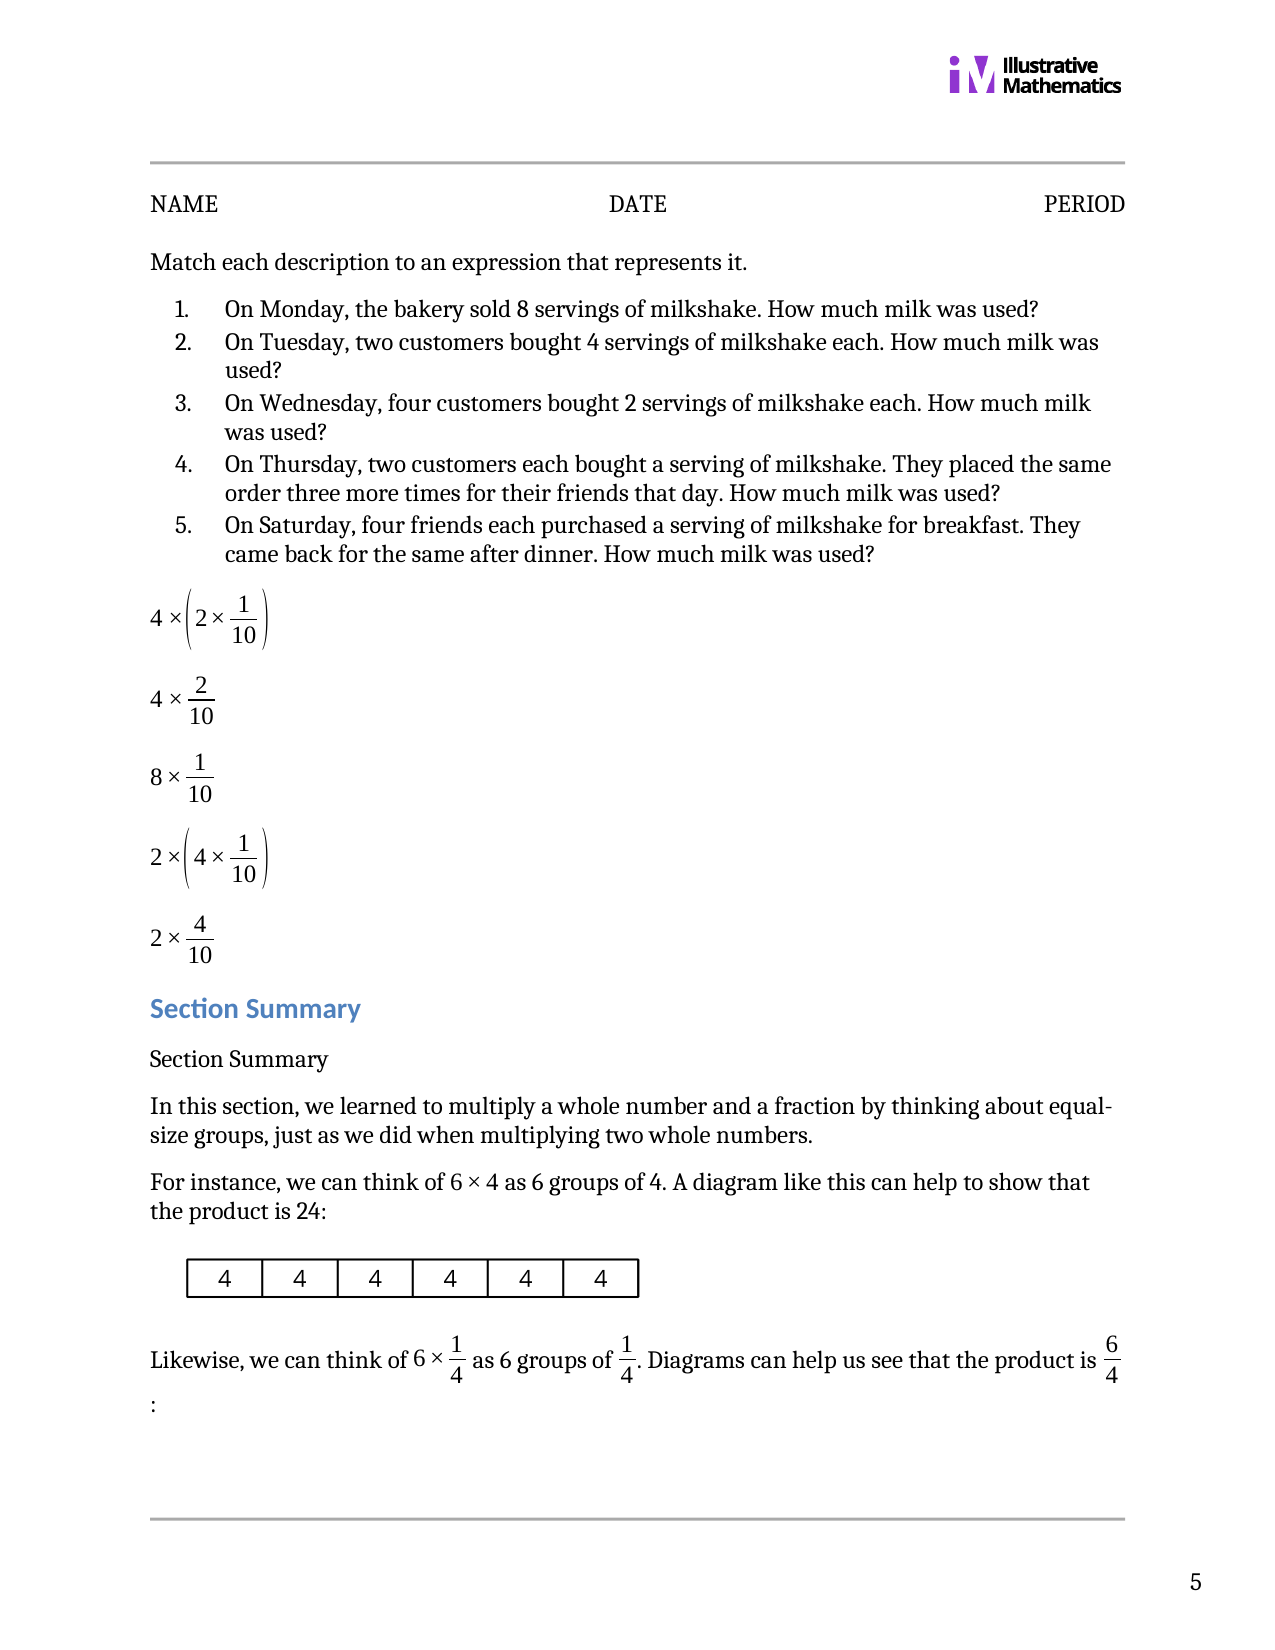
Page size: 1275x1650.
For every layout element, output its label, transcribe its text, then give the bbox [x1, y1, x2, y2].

text Match each description to an expression that represents it. [150, 247, 1125, 276]
list On Wednesday, four customers bought 2 servings of milkshake each. How much milk was used? [175, 389, 1125, 446]
picture [168, 1244, 657, 1312]
text For instance, we can think of as 6 groups of 4. A diagram like this can help to show that the product is 24: [150, 1168, 1125, 1226]
text Section Summary [150, 1044, 1125, 1073]
list On Saturday, four friends each purchased a serving of milkshake for breakfast. They came back for the same after dinner. How much milk was used? [175, 511, 1125, 569]
picture [949, 55, 1121, 93]
text Likewise, we can think of as 6 groups of . Diagrams can help us see that the product is : [150, 1331, 1125, 1418]
list On Thursday, two customers each bought a serving of milkshake. They placed the same order three more times for their friends that day. How much milk was used? [175, 450, 1125, 507]
list On Monday, the bakery sold 8 servings of milkshake. How much milk was used? [175, 295, 1125, 324]
subtitle Section Summary [150, 990, 1125, 1026]
text In this section, we learned to multiply a whole number and a fraction by thinking about equal-size groups, just as we did when multiplying two whole numbers. [150, 1092, 1125, 1149]
list On Tuesday, two customers bought 4 servings of milkshake each. How much milk was used? [175, 327, 1125, 385]
